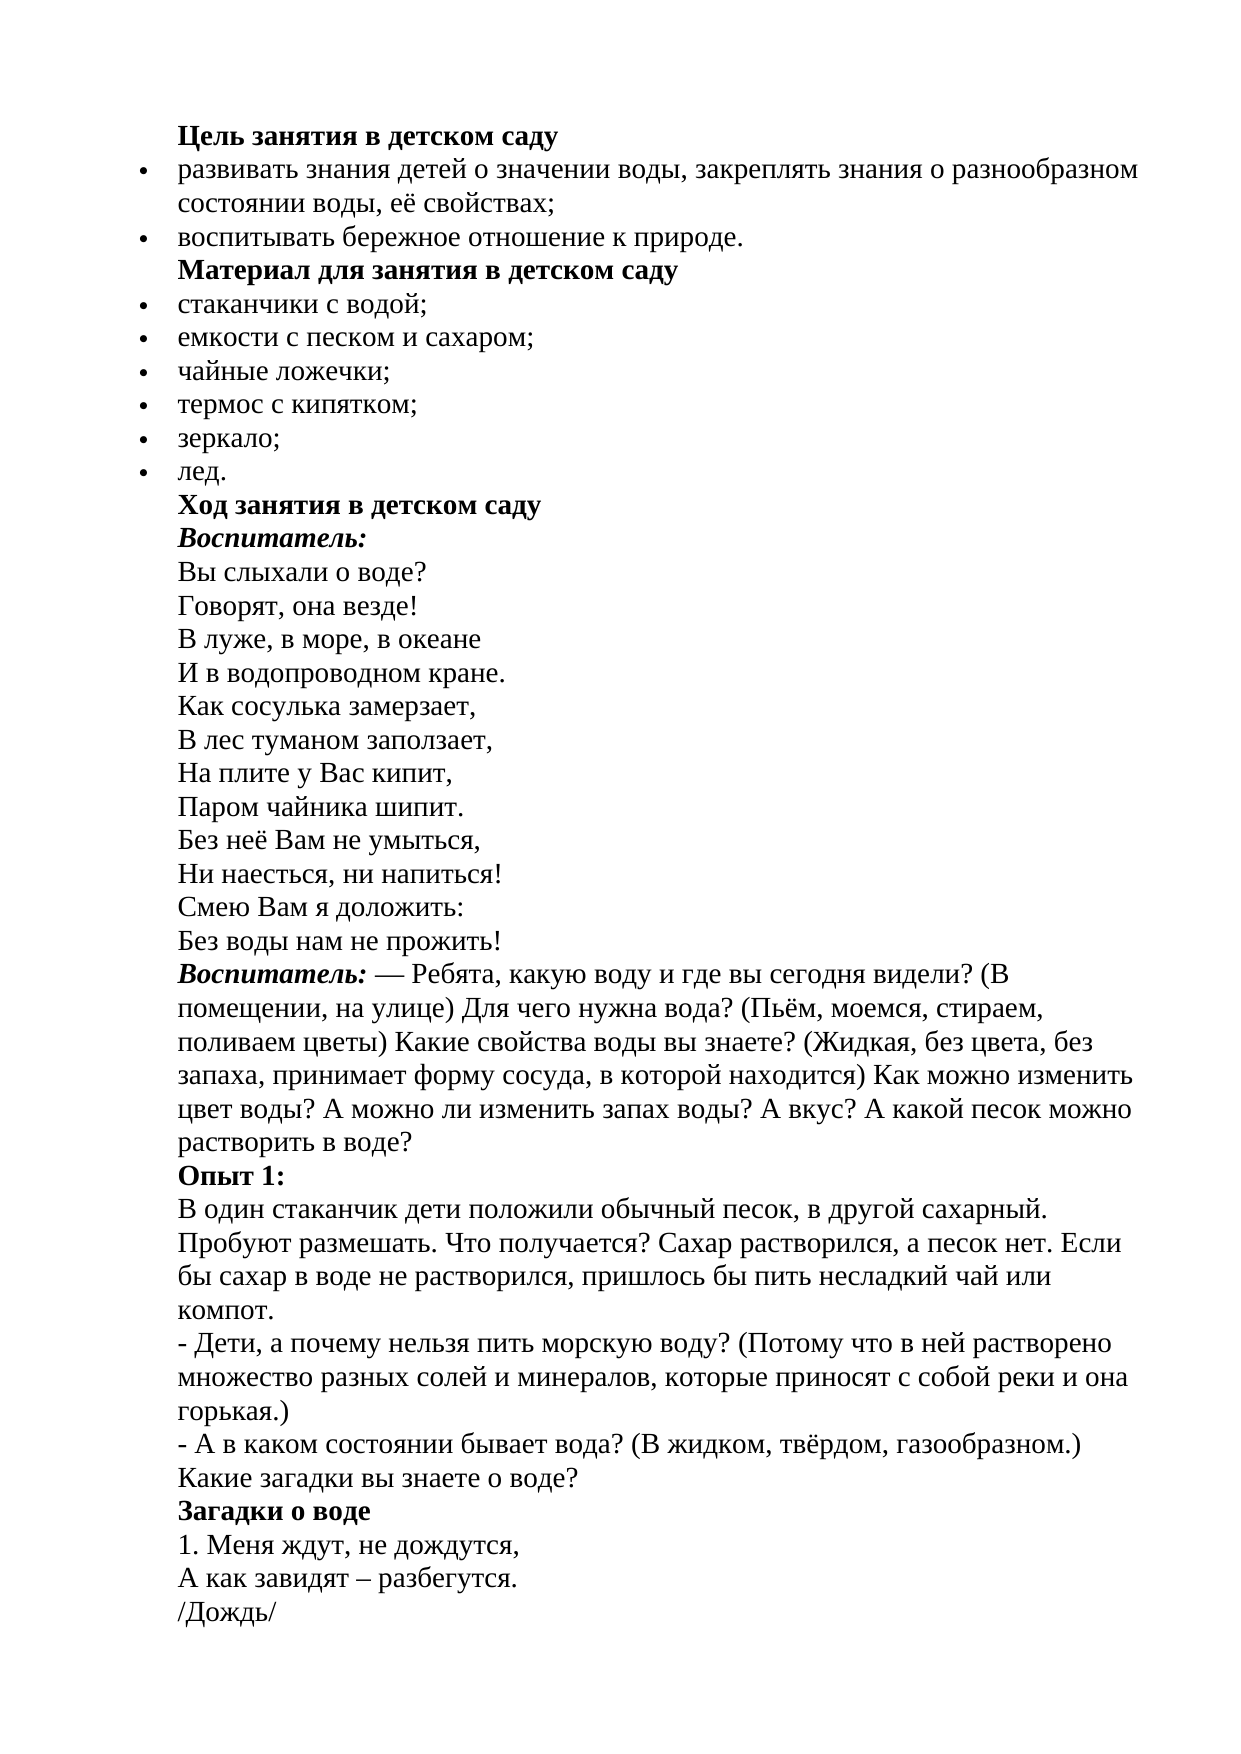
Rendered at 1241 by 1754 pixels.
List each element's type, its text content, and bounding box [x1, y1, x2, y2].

list зеркало; [140, 420, 1152, 453]
list стаканчики с водой; [140, 286, 1152, 319]
list лед. [140, 453, 1152, 487]
list воспитывать бережное отношение к природе. [140, 219, 1152, 252]
text - Дети, а почему нельзя пить морскую воду? (Потому что в ней растворено множество разных солей и минералов, которые приносят с собой реки и она горькая.) [177, 1326, 1152, 1426]
text Воспитатель: [177, 521, 1152, 554]
text Без неё Вам не умыться, Ни наесться, ни напиться! Смею Вам я доложить: Без воды нам не прожить! [177, 822, 1152, 957]
text Как сосулька замерзает, В лес туманом заползает, На плите у Вас кипит, Паром чайника шипит. [177, 688, 1152, 822]
text Загадки о воде [177, 1493, 1152, 1527]
text Цель занятия в детском саду [177, 118, 1152, 152]
text - А в каком состоянии бывает вода? (В жидком, твёрдом, газообразном.) Какие загадки вы знаете о воде? [177, 1426, 1152, 1493]
text Материал для занятия в детском саду [177, 252, 1152, 286]
text 1. Меня ждут, не дождутся, А как завидят – разбегутся. /Дождь/ [177, 1527, 1152, 1627]
text Опыт 1: [177, 1158, 1152, 1191]
list чайные ложечки; [140, 353, 1152, 386]
text В один стаканчик дети положили обычный песок, в другой сахарный. Пробуют размешать. Что получается? Сахар растворился, а песок нет. Если бы сахар в воде не растворился, пришлось бы пить несладкий чай или компот. [177, 1191, 1152, 1326]
list термос с кипятком; [140, 386, 1152, 420]
text Ход занятия в детском саду [177, 487, 1152, 521]
list развивать знания детей о значении воды, закреплять знания о разнообразном состоянии воды, её свойствах; [140, 152, 1152, 219]
text Вы слыхали о воде? Говорят, она везде! В луже, в море, в океане И в водопроводном кране. [177, 554, 1152, 688]
text Воспитатель: — Ребята, какую воду и где вы сегодня видели? (В помещении, на улице) Для чего нужна вода? (Пьём, моемся, стираем, поливаем цветы) Какие свойства воды вы знаете? (Жидкая, без цвета, без запаха, принимает форму сосуда, в которой находится) Как можно изменить цвет воды? А можно ли изменить запах воды? А вкус? А какой песок можно растворить в воде? [177, 957, 1152, 1158]
list емкости с песком и сахаром; [140, 319, 1152, 353]
